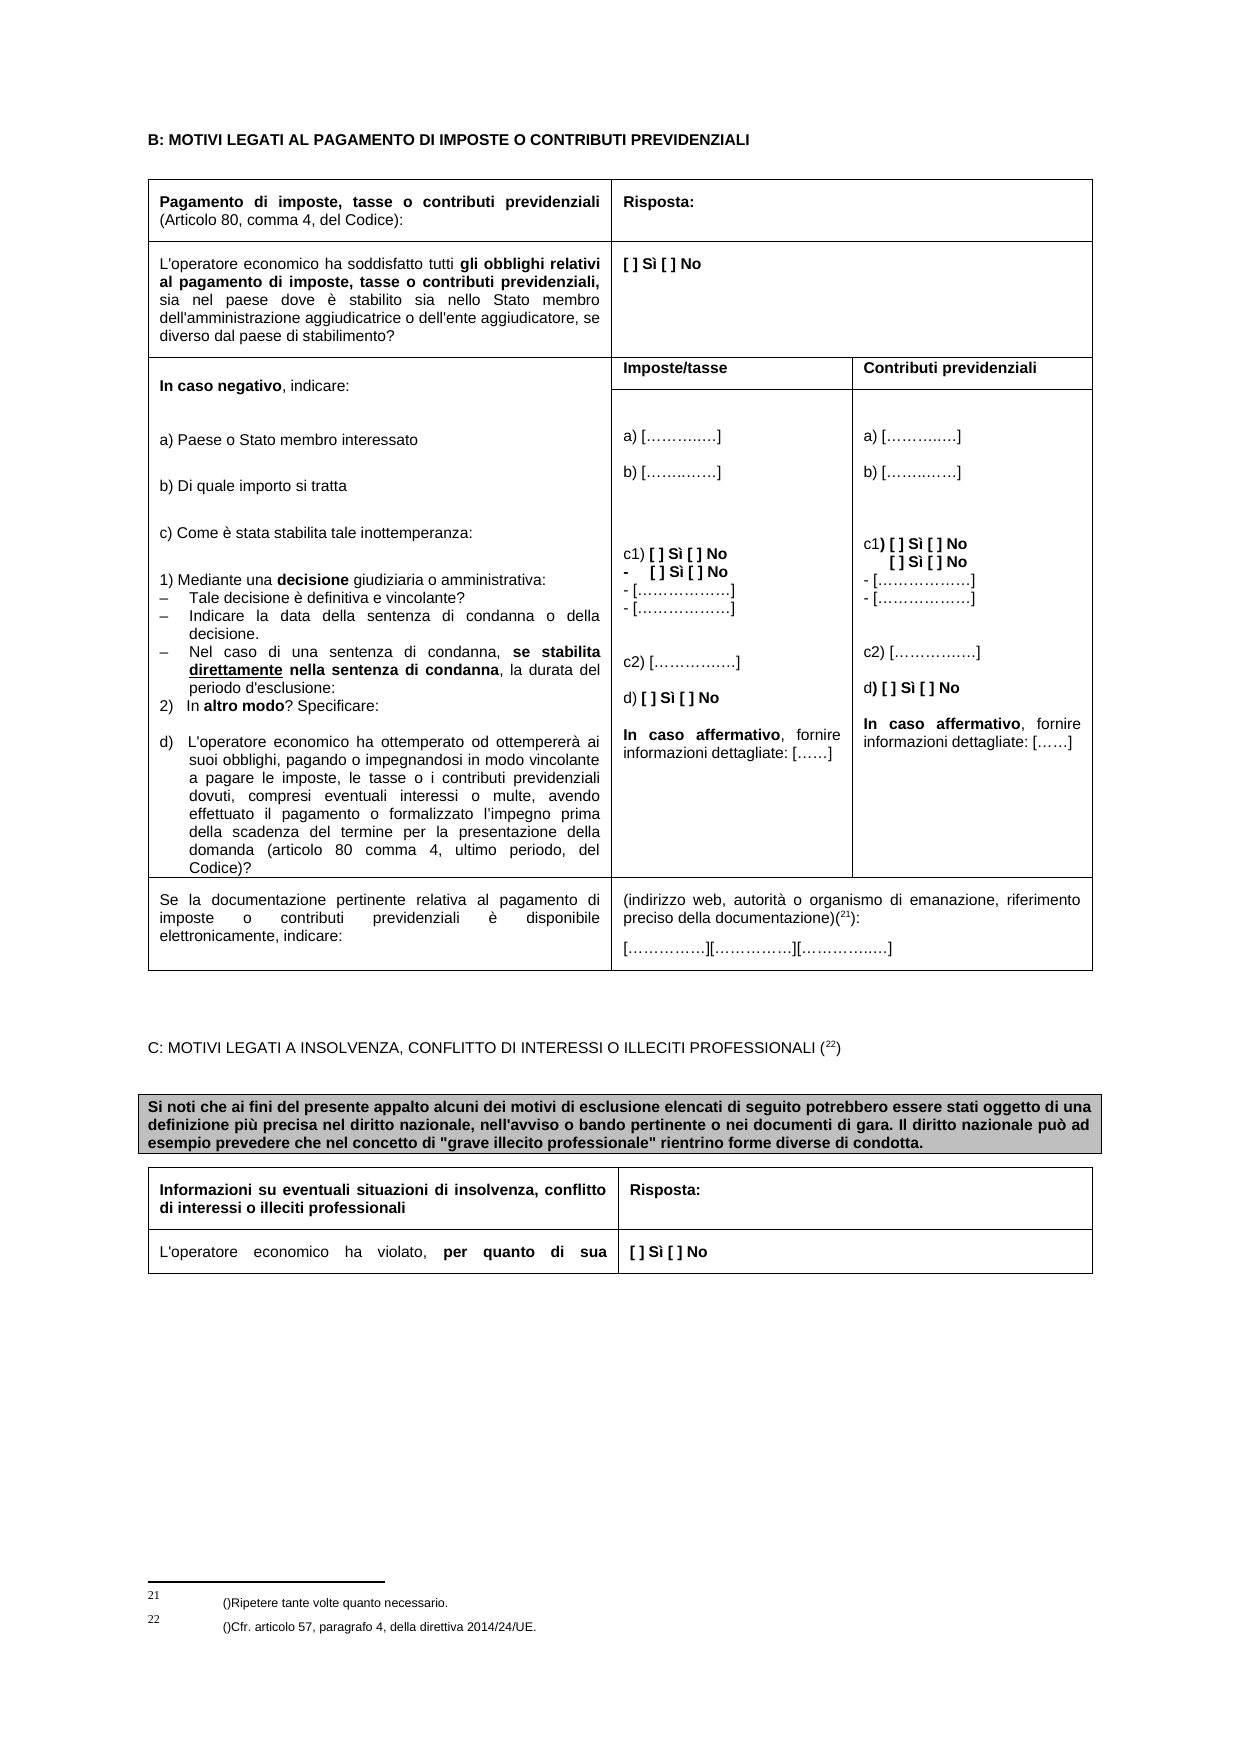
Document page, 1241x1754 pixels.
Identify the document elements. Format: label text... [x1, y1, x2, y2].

table_header Informazioni su eventuali situazioni di insolvenza, conflitto di interessi o illeciti professionali [149, 1168, 618, 1229]
table_cell a) [………..…] b) [……..……] c1) [ ] Sì [ ] No [ ] Sì [ ] No - [………………] - [………………] c2) [………….…] d) [ ] Sì [ ] No In caso affermativo, fornire informazioni dettagliate: [……] [853, 390, 1092, 877]
table_cell Se la documentazione pertinente relativa al pagamento di imposte o contributi previdenziali è disponibile elettronicamente, indicare: [149, 878, 611, 970]
table_header Pagamento di imposte, tasse o contributi previdenziali (Articolo 80, comma 4, del Codice): [149, 180, 611, 241]
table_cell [149, 1230, 618, 1273]
table_header Risposta: [612, 180, 1092, 241]
table_cell a) [………..…] b) [……..……] c1) [ ] Sì [ ] No - [ ] Sì [ ] No - [………………] - [………………] c2) [………….…] d) [ ] Sì [ ] No In caso affermativo, fornire informazioni dettagliate: [……] [612, 390, 852, 877]
table_cell L'operatore economico ha soddisfatto tutti gli obblighi relativi al pagamento di imposte, tasse o contributi previdenziali, sia nel paese dove è stabilito sia nello Stato membro dell'amministrazione aggiudicatrice o dell'ente aggiudicatore, se diverso dal paese di stabilimento? [149, 242, 611, 357]
text Si noti che ai fini del presente appalto alcuni dei motivi di esclusione elencati di seguito potrebbero essere stati oggetto di una definizione più precisa nel diritto nazionale, nell'avviso o bando pertinente o nei documenti di gara. Il diritto nazionale può ad esempio prevedere che nel concetto di "grave illecito professionale" rientrino forme diverse di condotta. [139, 1095, 1101, 1153]
table_cell (indirizzo web, autorità o organismo di emanazione, riferimento preciso della documentazione)(): [……………][……………][…………..…] [612, 878, 1092, 970]
table_cell Imposte/tasse [612, 358, 852, 389]
table_cell Contributi previdenziali [853, 358, 1092, 389]
table_cell [ ] Sì [ ] No [619, 1230, 1092, 1273]
title C: motivi legati a insolvenza, conflitto di interessi o illeciti professionali () [148, 1039, 1093, 1057]
table_cell In caso negativo, indicare: a) Paese o Stato membro interessato b) Di quale importo si tratta c) Come è stata stabilita tale inottemperanza: 1) Mediante una decisione giudiziaria o amministrativa: Tale decisione è definitiva e vincolante? Indicare la data della sentenza di condanna o della decisione. Nel caso di una sentenza di condanna, se stabilita direttamente nella sentenza di condanna, la durata del periodo d'esclusione: 2) In altro modo? Specificare: d) L'operatore economico ha ottemperato od ottempererà ai suoi obblighi, pagando o impegnandosi in modo vincolante a pagare le imposte, le tasse o i contributi previdenziali dovuti, compresi eventuali interessi o multe, avendo effettuato il pagamento o formalizzato l’impegno prima della scadenza del termine per la presentazione della domanda (articolo 80 comma 4, ultimo periodo, del Codice)? [149, 358, 611, 877]
text B: MOTIVI LEGATI AL PAGAMENTO DI IMPOSTE O CONTRIBUTI PREVIDENZIALI [148, 131, 1093, 149]
table_header Risposta: [619, 1168, 1092, 1229]
table_cell [ ] Sì [ ] No [612, 242, 1092, 357]
